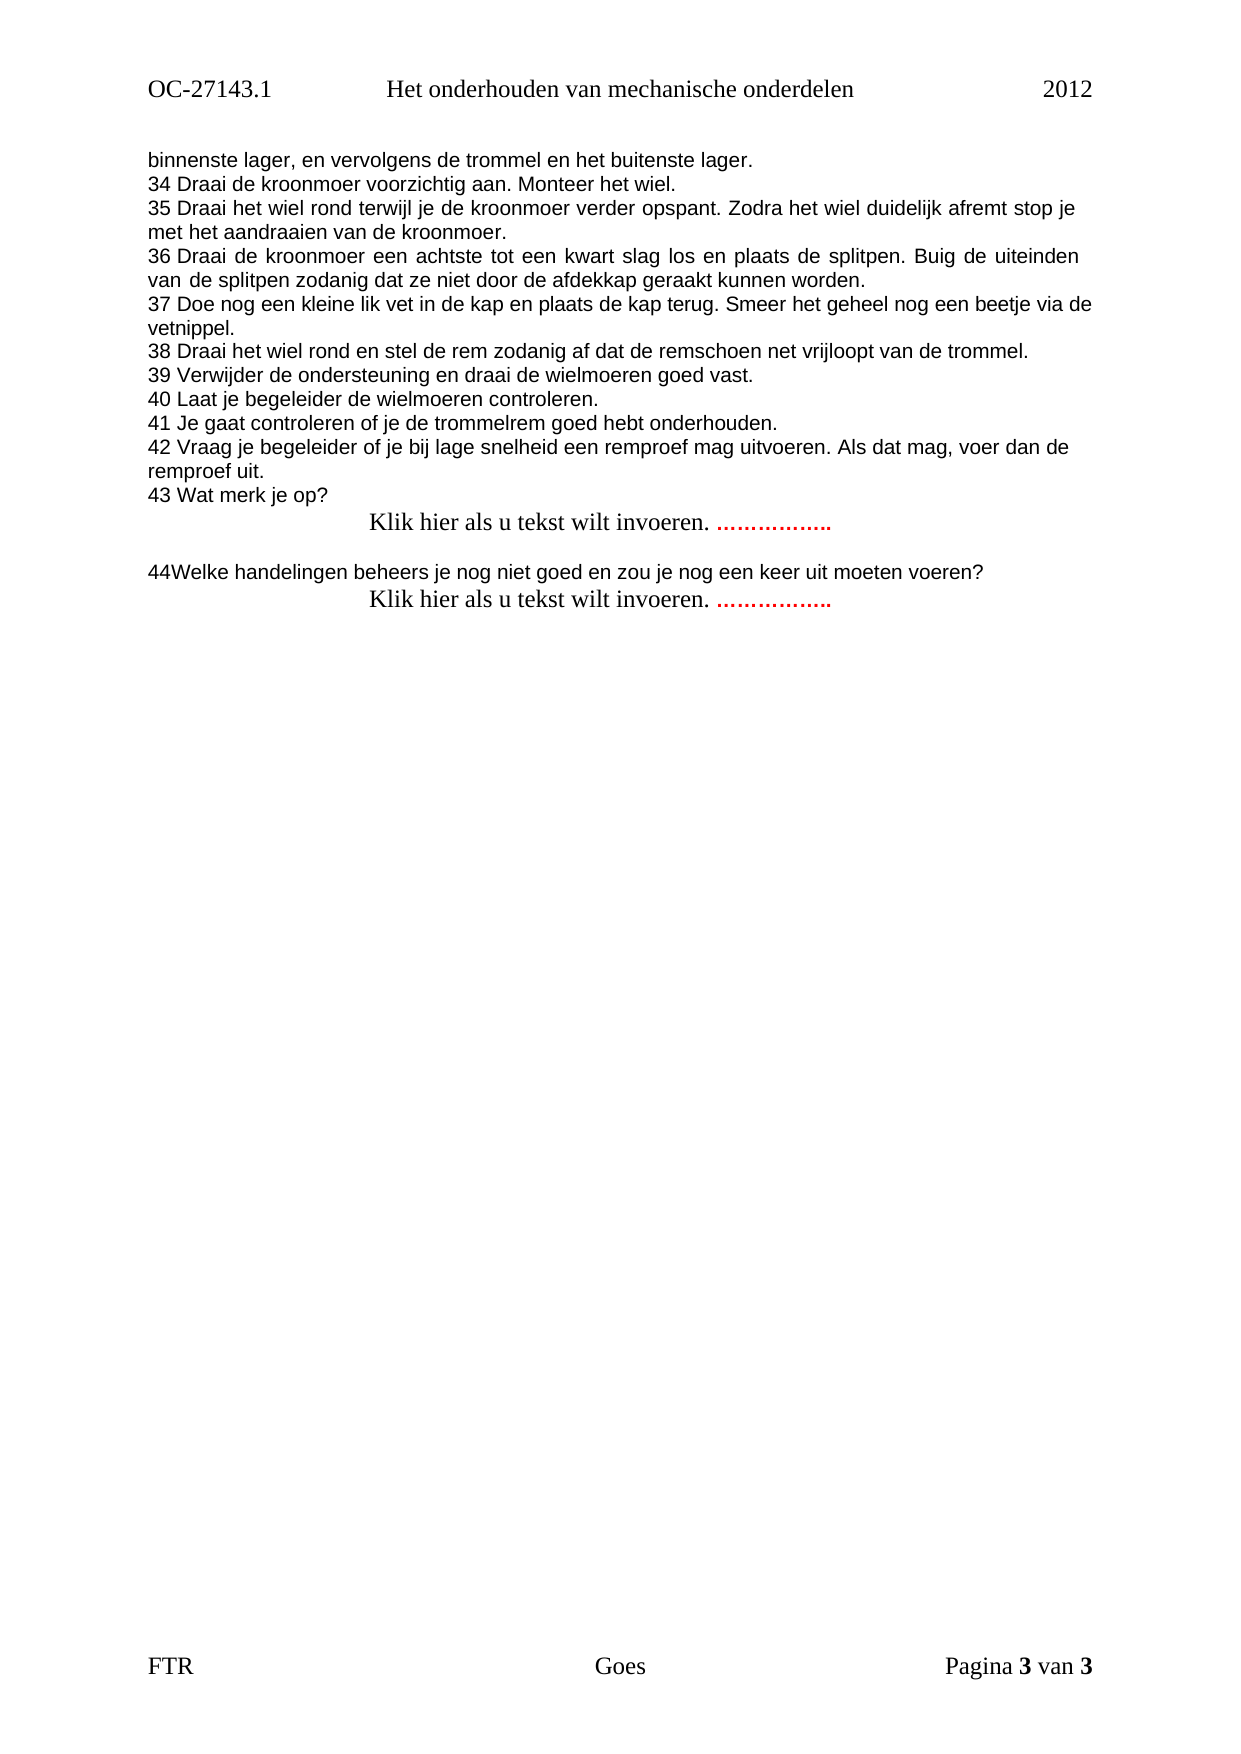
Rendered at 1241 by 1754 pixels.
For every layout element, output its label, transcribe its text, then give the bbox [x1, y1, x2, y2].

text 42 Vraag je begeleider of je bij lage snelheid een remproef mag uitvoeren. Als dat mag, voer dan de remproef uit. [148, 435, 1093, 483]
text 41 Je gaat controleren of je de trommelrem goed hebt onderhouden. [148, 411, 1093, 435]
text 37 Doe nog een kleine lik vet in de kap en plaats de kap terug. Smeer het geheel nog een beetje via de vetnippel. [148, 291, 1093, 339]
text …………….. [148, 507, 1093, 536]
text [148, 148, 1093, 172]
text 36 Draai de kroonmoer een achtste tot een kwart slag los en plaats de splitpen. Buig de uiteinden van de splitpen zodanig dat ze niet door de afdekkap geraakt kunnen worden. [148, 243, 1093, 291]
text 34 Draai de kroonmoer voorzichtig aan. Monteer het wiel. [148, 172, 1093, 196]
text 38 Draai het wiel rond en stel de rem zodanig af dat de remschoen net vrijloopt van de trommel. [148, 339, 1093, 363]
text 39 Verwijder de ondersteuning en draai de wielmoeren goed vast. [148, 363, 1093, 387]
text 35 Draai het wiel rond terwijl je de kroonmoer verder opspant. Zodra het wiel duidelijk afremt stop je met het aandraaien van de kroonmoer. [148, 196, 1093, 243]
text 43 Wat merk je op? [148, 483, 1093, 507]
text 44Welke handelingen beheers je nog niet goed en zou je nog een keer uit moeten voeren? [148, 560, 1093, 584]
text 40 Laat je begeleider de wielmoeren controleren. [148, 387, 1093, 411]
text …………….. [148, 584, 1093, 612]
